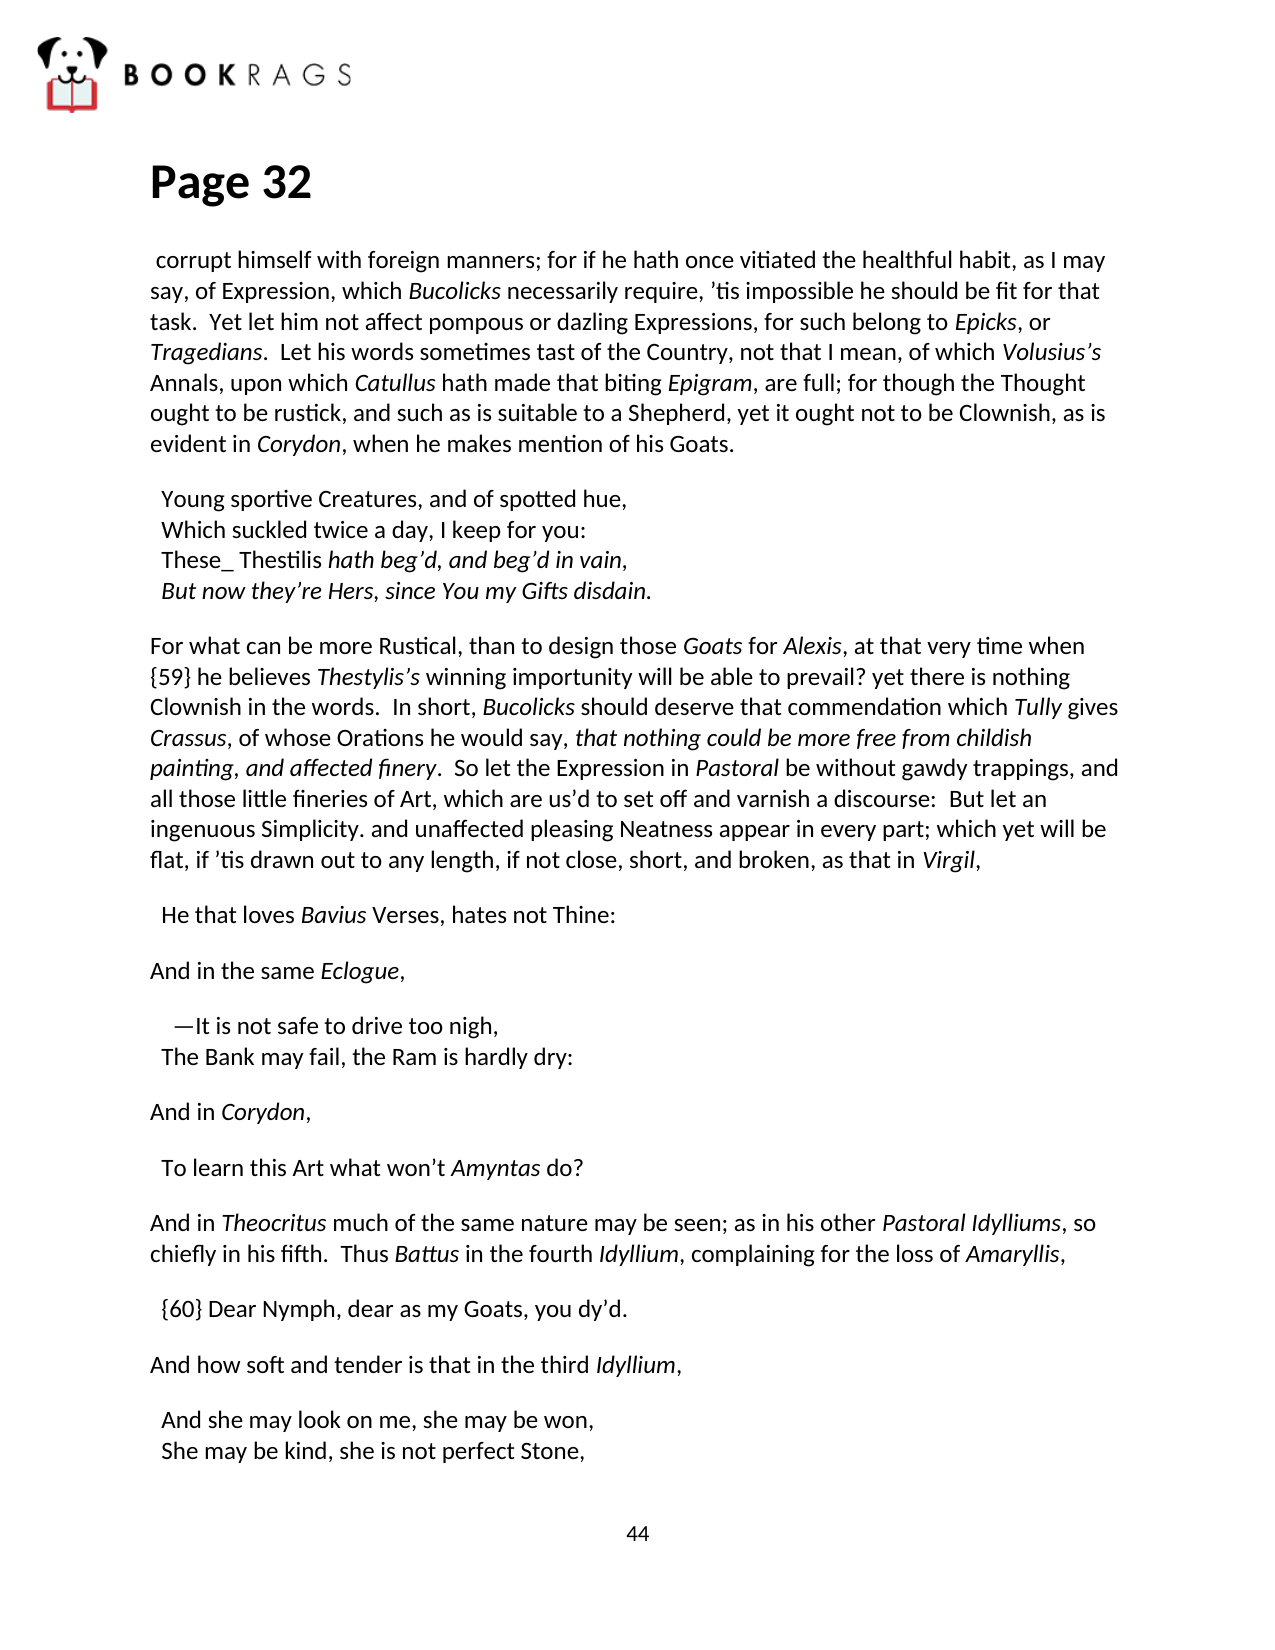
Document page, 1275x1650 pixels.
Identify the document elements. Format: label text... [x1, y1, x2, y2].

text And in the same Eclogue, [150, 955, 1125, 986]
text Page 32 [150, 150, 1125, 211]
text Young sportive Creatures, and of spotted hue, Which suckled twice a day, I keep for you: These_ Thestilis hath beg’d, and beg’d in vain, But now they’re Hers, since You my Gifts disdain. [150, 483, 1125, 605]
text —­It is not safe to drive too nigh, The Bank may fail, the Ram is hardly dry: [150, 1011, 1125, 1072]
text He that loves Bavius Verses, hates not Thine: [150, 899, 1125, 930]
text For what can be more Rustical, than to design those Goats for Alexis, at that very time when {59} he believes Thestylis’s winning importunity will be able to prevail? yet there is nothing Clownish in the words. In short, Bucolicks should deserve that commendation which Tully gives Crassus, of whose Orations he would say, that nothing could be more free from childish painting, and affected finery. So let the Expression in Pastoral be without gawdy trappings, and all those little fineries of Art, which are us’d to set off and varnish a discourse: But let an ingenuous Simplicity. and unaffected pleasing Neatness appear in every part; which yet will be flat, if ’tis drawn out to any length, if not close, short, and broken, as that in Virgil, [150, 630, 1125, 874]
text corrupt himself with foreign manners; for if he hath once vitiated the healthful habit, as I may say, of Expression, which Bucolicks necessarily require, ’tis impossible he should be fit for that task. Yet let him not affect pompous or dazling Expressions, for such belong to Epicks, or Tragedians. Let his words sometimes tast of the Country, not that I mean, of which Volusius’s Annals, upon which Catullus hath made that biting Epigram, are full; for though the Thought ought to be rustick, and such as is suitable to a Shepherd, yet it ought not to be Clownish, as is evident in Corydon, when he makes mention of his Goats. [150, 244, 1125, 458]
text To learn this Art what won’t Amyntas do? [150, 1152, 1125, 1183]
text And she may look on me, she may be won, She may be kind, she is not perfect Stone, [150, 1405, 1125, 1466]
picture [37, 37, 351, 113]
text And in Theocritus much of the same nature may be seen; as in his other Pastoral Idylliums, so chiefly in his fifth. Thus Battus in the fourth Idyllium, complaining for the loss of Amaryllis, [150, 1208, 1125, 1269]
text And how soft and tender is that in the third Idyllium, [150, 1349, 1125, 1380]
text {60} Dear Nymph, dear as my Goats, you dy’d. [150, 1294, 1125, 1324]
text And in Corydon, [150, 1097, 1125, 1127]
